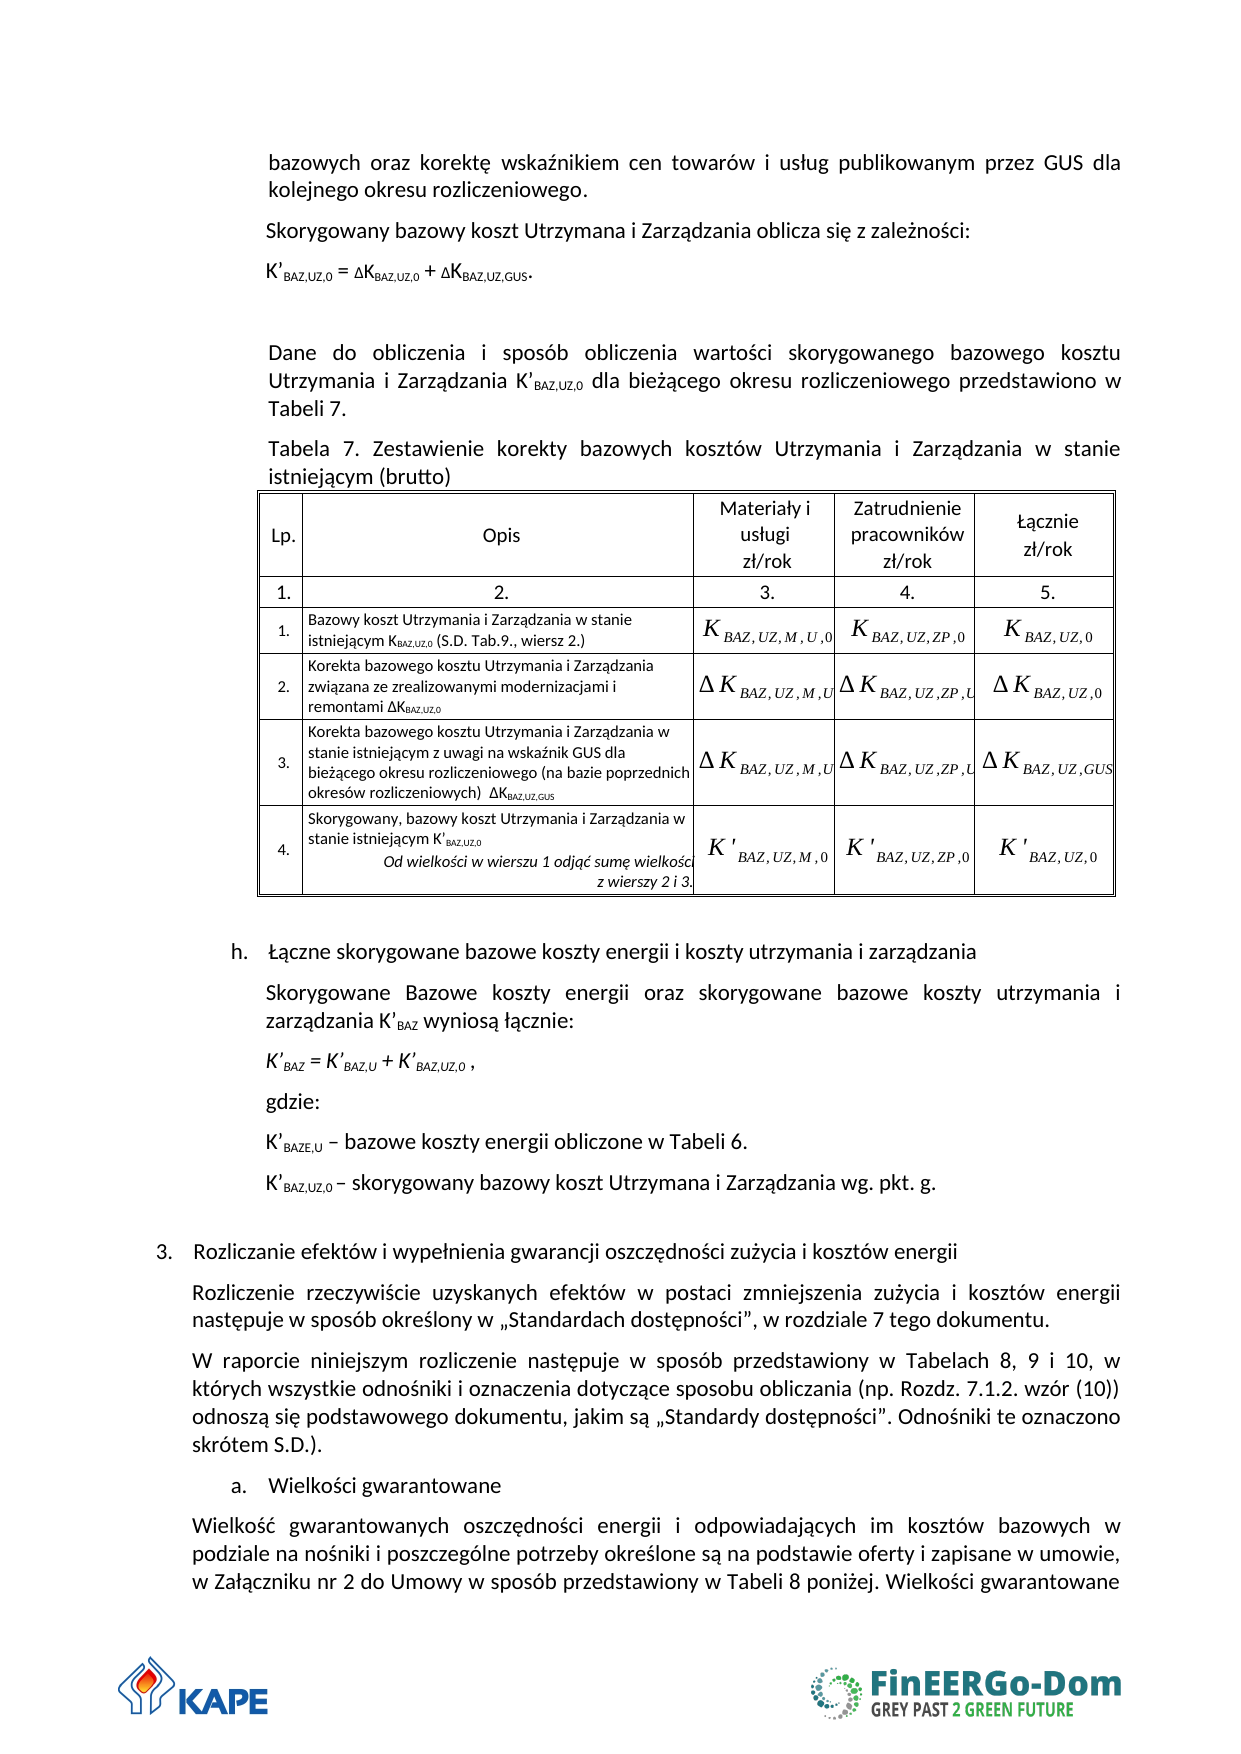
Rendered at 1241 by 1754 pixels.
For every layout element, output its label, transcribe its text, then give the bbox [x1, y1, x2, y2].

table_cell 3. [694, 577, 834, 607]
table_cell 3. [260, 720, 302, 805]
picture [118, 1656, 268, 1715]
table_cell [975, 654, 1113, 718]
text K’BAZ,UZ,0 = ΔKBAZ,UZ,0 + ΔKBAZ,UZ,GUS. [266, 257, 1122, 285]
list Tabela 7. Zestawienie korekty bazowych kosztów Utrzymania i Zarządzania w stanie istniejącym (brutto) [268, 434, 1122, 490]
text gdzie: [266, 1087, 1122, 1115]
table_cell Bazowy koszt Utrzymania i Zarządzania w stanie istniejącym KBAZ,UZ,0 (S.D. Tab.9., wiersz 2.) [303, 608, 693, 652]
text K’BAZ,UZ,0 – skorygowany bazowy koszt Utrzymana i Zarządzania wg. pkt. g. [266, 1168, 1122, 1196]
table_cell 2. [260, 654, 302, 718]
table_cell 1. [260, 608, 302, 652]
table_header Zatrudnienie pracowników zł/rok [835, 494, 974, 576]
table_cell [694, 806, 834, 893]
table_cell [835, 654, 974, 718]
table_header Materiały i usługi zł/rok [694, 494, 834, 576]
table_header Łącznie zł/rok [975, 494, 1113, 576]
picture [809, 1665, 1123, 1722]
table_cell [694, 654, 834, 718]
text Rozliczenie rzeczywiście uzyskanych efektów w postaci zmniejszenia zużycia i kosztów energii następuje w sposób określony w „Standardach dostępności”, w rozdziale 7 tego dokumentu. [192, 1278, 1122, 1334]
table_cell 1. [260, 577, 302, 607]
text Dane do obliczenia i sposób obliczenia wartości skorygowanego bazowego kosztu Utrzymania i Zarządzania K’BAZ,UZ,0 dla bieżącego okresu rozliczeniowego przedstawiono w Tabeli 7. [268, 338, 1122, 422]
list Rozliczanie efektów i wypełnienia gwarancji oszczędności zużycia i kosztów energii [156, 1237, 1122, 1265]
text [192, 1511, 1122, 1595]
table_cell Skorygowany, bazowy koszt Utrzymania i Zarządzania w stanie istniejącym K’BAZ,UZ,0 Od wielkości w wierszu 1 odjąć sumę wielkości z wierszy 2 i 3. [303, 806, 693, 893]
table_cell [835, 720, 974, 805]
table_cell [694, 720, 834, 805]
table_cell [835, 806, 974, 893]
table_cell 4. [835, 577, 974, 607]
table_header Lp. [260, 494, 302, 576]
text W raporcie niniejszym rozliczenie następuje w sposób przedstawiony w Tabelach 8, 9 i 10, w których wszystkie odnośniki i oznaczenia dotyczące sposobu obliczania (np. Rozdz. 7.1.2. wzór (10)) odnoszą się podstawowego dokumentu, jakim są „Standardy dostępności”. Odnośniki te oznaczono skrótem S.D.). [192, 1346, 1122, 1458]
table_cell Korekta bazowego kosztu Utrzymania i Zarządzania w stanie istniejącym z uwagi na wskaźnik GUS dla bieżącego okresu rozliczeniowego (na bazie poprzednich okresów rozliczeniowych) ΔKBAZ,UZ,GUS [303, 720, 693, 805]
table_cell [835, 608, 974, 652]
text K’BAZ = K’BAZ,U + K’BAZ,UZ,0 , [266, 1046, 1122, 1074]
table_header Opis [303, 494, 693, 576]
table_cell 2. [303, 577, 693, 607]
text Skorygowane Bazowe koszty energii oraz skorygowane bazowe koszty utrzymania i zarządzania K’BAZ wyniosą łącznie: [266, 978, 1122, 1034]
table_cell [975, 720, 1113, 805]
text K’BAZE,U – bazowe koszty energii obliczone w Tabeli 6. [266, 1127, 1122, 1155]
list Wielkości gwarantowane [231, 1471, 1122, 1499]
table_cell Korekta bazowego kosztu Utrzymania i Zarządzania związana ze zrealizowanymi modernizacjami i remontami ΔKBAZ,UZ,0 [303, 654, 693, 718]
table_cell 5. [975, 577, 1113, 607]
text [268, 148, 1122, 204]
table_cell [975, 608, 1113, 652]
table_cell [975, 806, 1113, 893]
text Skorygowany bazowy koszt Utrzymana i Zarządzania oblicza się z zależności: [266, 216, 1122, 244]
list Łączne skorygowane bazowe koszty energii i koszty utrzymania i zarządzania [231, 937, 1122, 965]
table_cell 4. [260, 806, 302, 893]
table_cell [694, 608, 834, 652]
